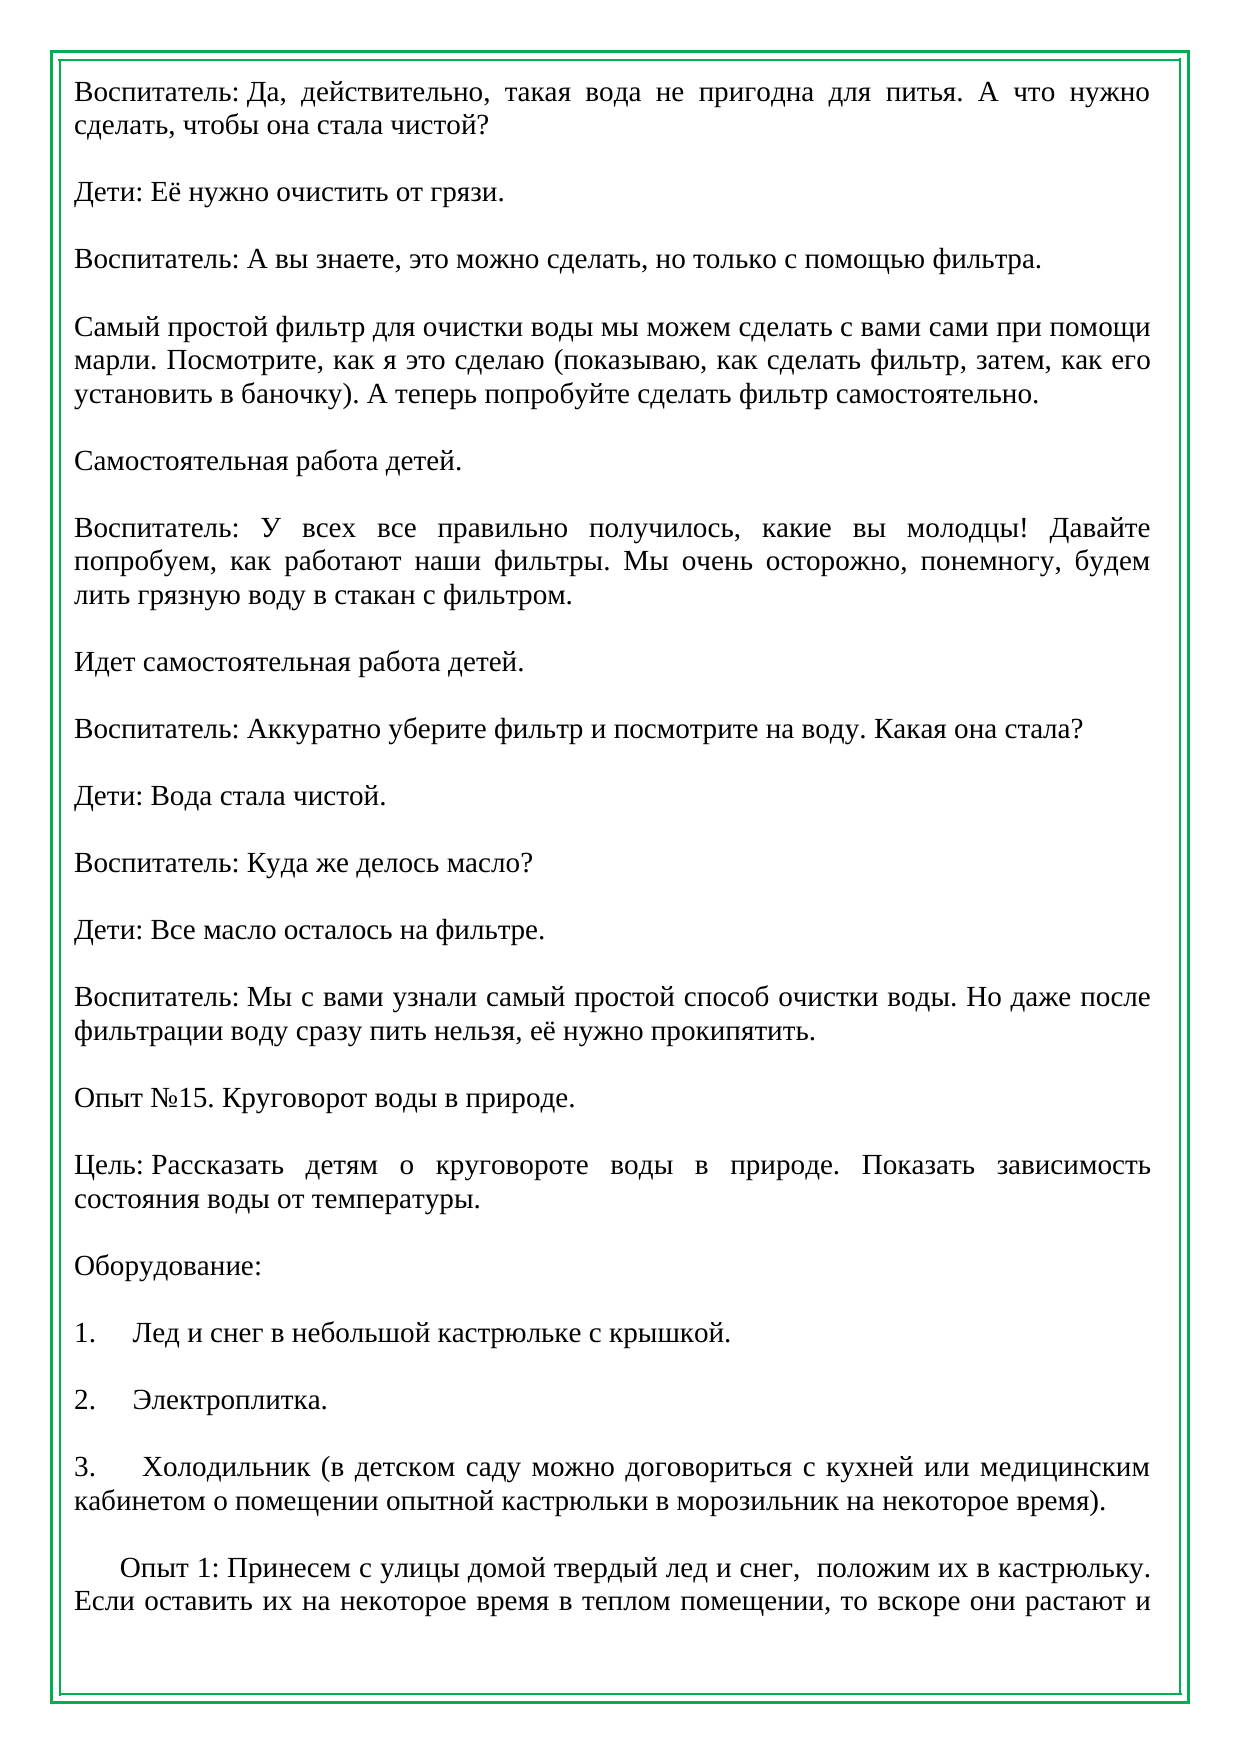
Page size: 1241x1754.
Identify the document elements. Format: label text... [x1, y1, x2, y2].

text Опыт №15. Круговорот воды в природе. [74, 1080, 1152, 1114]
text Дети: Её нужно очистить от грязи. [74, 174, 1152, 208]
text Оборудование: [74, 1248, 1152, 1281]
text Воспитатель: Да, действительно, такая вода не пригодна для питья. А что нужно сделать, чтобы она стала чистой? [74, 74, 1152, 141]
text 2. Электроплитка. [74, 1382, 1152, 1416]
text Воспитатель: Аккуратно уберите фильтр и посмотрите на воду. Какая она стала? [74, 711, 1152, 745]
text Дети: Все масло осталось на фильтре. [74, 912, 1152, 946]
text Дети: Вода стала чистой. [74, 778, 1152, 812]
text Цель: Рассказать детям о круговороте воды в природе. Показать зависимость состояния воды от температуры. [74, 1147, 1152, 1214]
text Самый простой фильтр для очистки воды мы можем сделать с вами сами при помощи марли. Посмотрите, как я это сделаю (показываю, как сделать фильтр, затем, как его установить в баночку). А теперь попробуйте сделать фильтр самостоятельно. [74, 309, 1152, 409]
text 3. Холодильник (в детском саду можно договориться с кухней или медицинским кабинетом о помещении опытной кастрюльки в морозильник на некоторое время). [74, 1449, 1152, 1516]
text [74, 1550, 1152, 1617]
text Воспитатель: А вы знаете, это можно сделать, но только с помощью фильтра. [74, 242, 1152, 275]
text Воспитатель: Куда же делось масло? [74, 845, 1152, 879]
text Воспитатель: Мы с вами узнали самый простой способ очистки воды. Но даже после фильтрации воду сразу пить нельзя, её нужно прокипятить. [74, 979, 1152, 1047]
text Воспитатель: У всех все правильно получилось, какие вы молодцы! Давайте попробуем, как работают наши фильтры. Мы очень осторожно, понемногу, будем лить грязную воду в стакан с фильтром. [74, 510, 1152, 611]
text Самостоятельная работа детей. [74, 443, 1152, 476]
text Идет самостоятельная работа детей. [74, 644, 1152, 678]
text 1. Лед и снег в небольшой кастрюльке с крышкой. [74, 1315, 1152, 1348]
